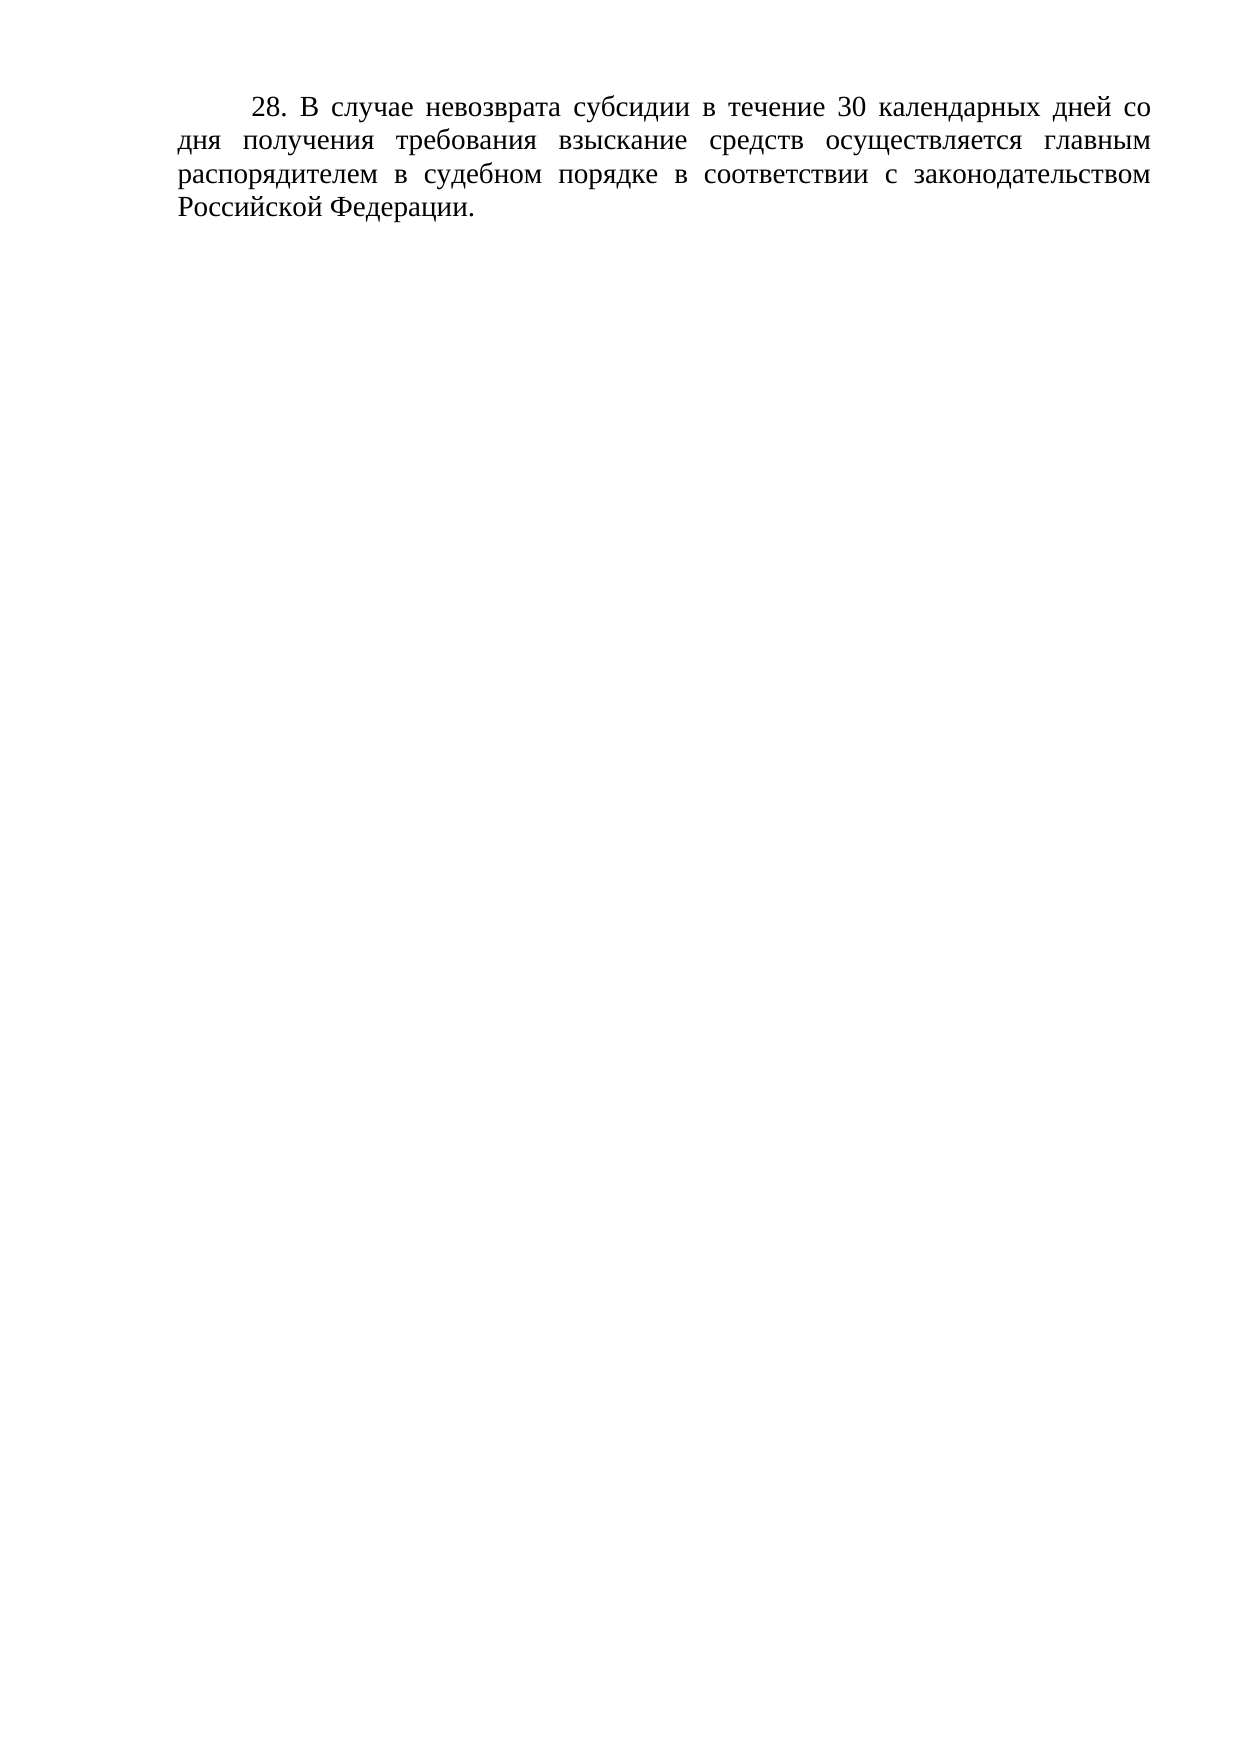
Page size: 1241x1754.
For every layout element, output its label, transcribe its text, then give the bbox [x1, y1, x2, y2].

text 28. В случае невозврата субсидии в течение 30 календарных дней со дня получения требования взыскание средств осуществляется главным распорядителем в судебном порядке в соответствии с законодательством Российской Федерации. [177, 89, 1152, 223]
